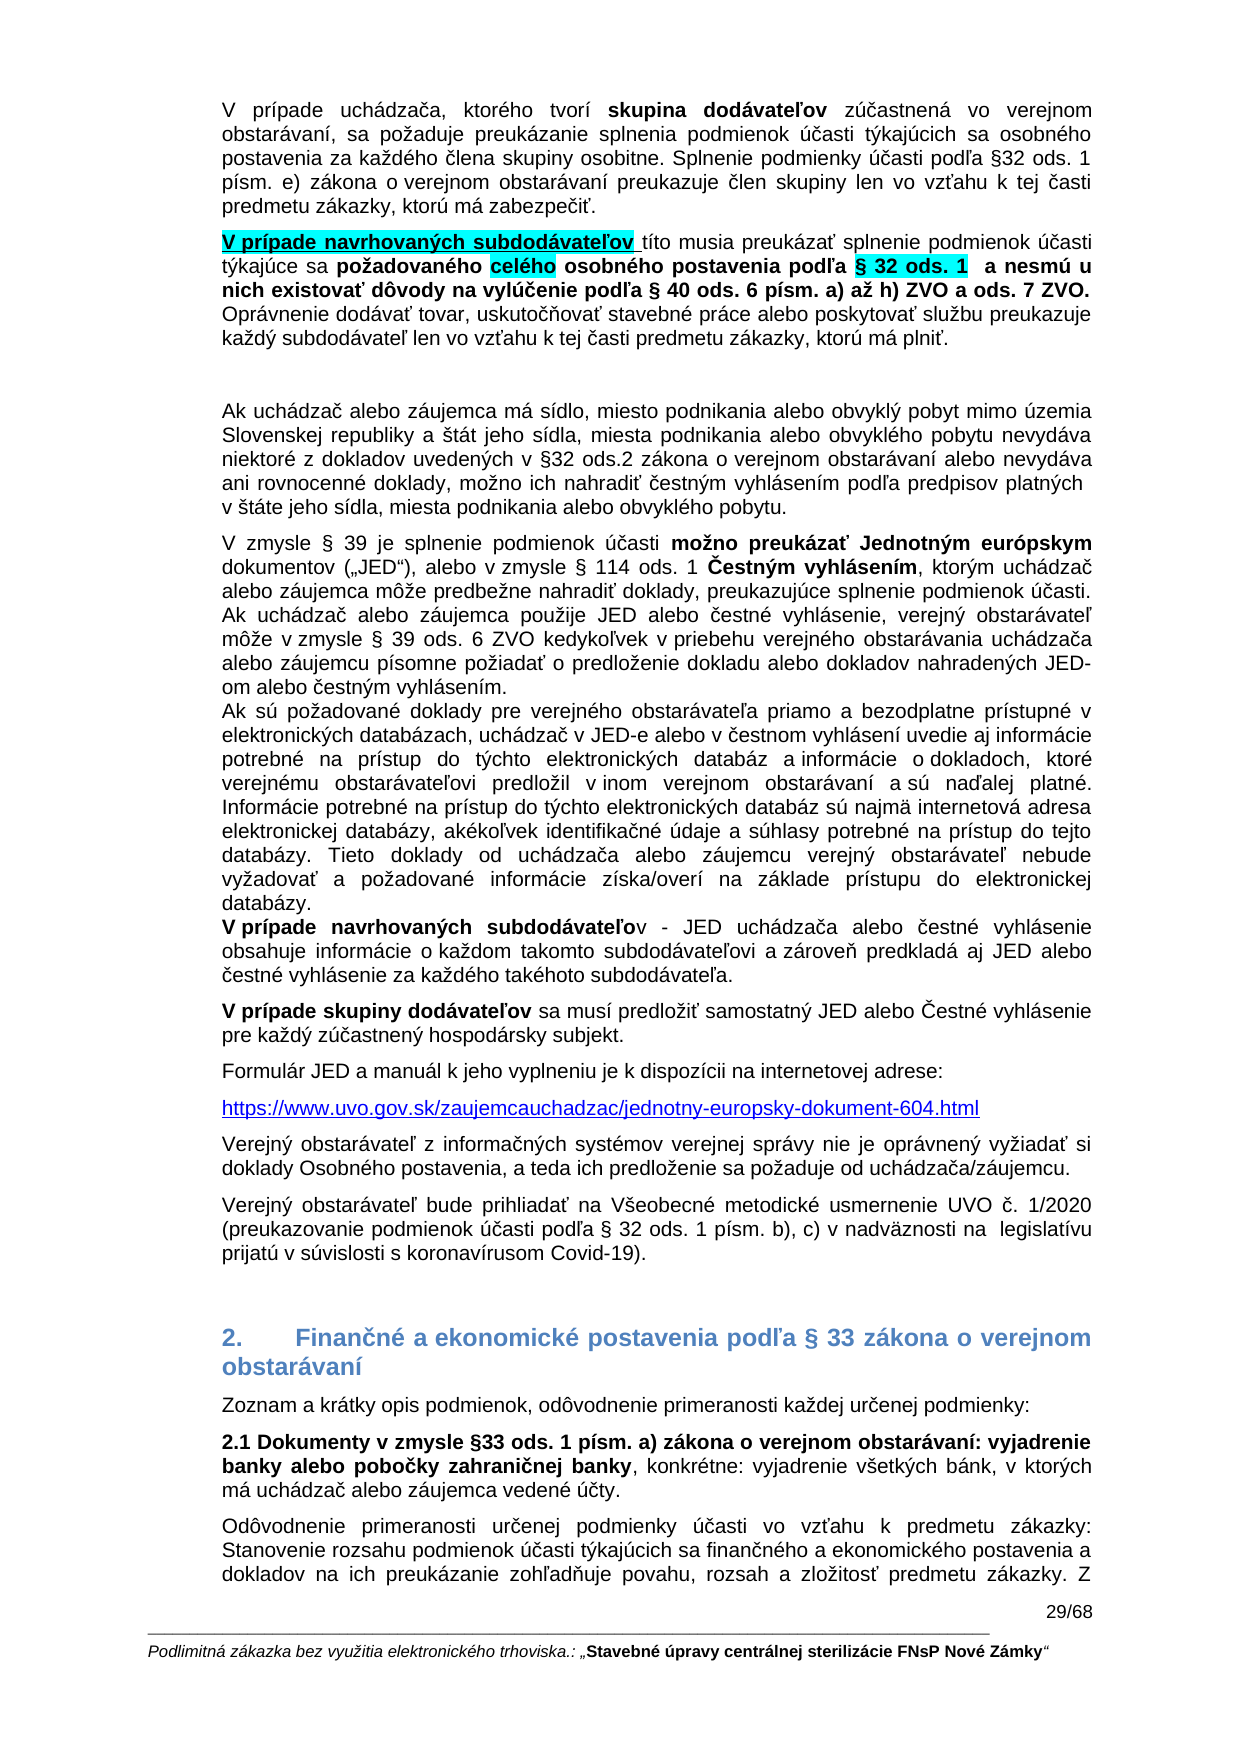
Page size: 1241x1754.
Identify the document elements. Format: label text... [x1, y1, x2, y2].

text V prípade skupiny dodávateľov sa musí predložiť samostatný JED alebo Čestné vyhlásenie pre každý zúčastnený hospodársky subjekt. [222, 999, 1092, 1047]
text V prípade navrhovaných subdodávateľov títo musia preukázať splnenie podmienok účasti týkajúce sa požadovaného celého osobného postavenia podľa § 32 ods. 1 a nesmú u nich existovať dôvody na vylúčenie podľa § 40 ods. 6 písm. a) až h) ZVO a ods. 7 ZVO. Oprávnenie dodávať tovar, uskutočňovať stavebné práce alebo poskytovať službu preukazuje každý subdodávateľ len vo vzťahu k tej časti predmetu zákazky, ktorú má plniť. [222, 230, 1092, 350]
text V prípade uchádzača, ktorého tvorí skupina dodávateľov zúčastnená vo verejnom obstarávaní, sa požaduje preukázanie splnenia podmienok účasti týkajúcich sa osobného postavenia za každého člena skupiny osobitne. Splnenie podmienky účasti podľa §32 ods. 1 písm. e) zákona o verejnom obstarávaní preukazuje člen skupiny len vo vzťahu k tej časti predmetu zákazky, ktorú má zabezpečiť. [222, 98, 1092, 218]
text 2.1 Dokumenty v zmysle §33 ods. 1 písm. a) zákona o verejnom obstarávaní: vyjadrenie banky alebo pobočky zahraničnej banky, konkrétne: vyjadrenie všetkých bánk, v ktorých má uchádzač alebo záujemca vedené účty. [222, 1429, 1092, 1501]
text V zmysle § 39 je splnenie podmienok účasti možno preukázať Jednotným európskym dokumentov („JED“), alebo v zmysle § 114 ods. 1 Čestným vyhlásením, ktorým uchádzač alebo záujemca môže predbežne nahradiť doklady, preukazujúce splnenie podmienok účasti. Ak uchádzač alebo záujemca použije JED alebo čestné vyhlásenie, verejný obstarávateľ môže v zmysle § 39 ods. 6 ZVO kedykoľvek v priebehu verejného obstarávania uchádzača alebo záujemcu písomne požiadať o predloženie dokladu alebo dokladov nahradených JED-om alebo čestným vyhlásením. [222, 531, 1092, 699]
text https://www.uvo.gov.sk/zaujemcauchadzac/jednotny-europsky-dokument-604.html [222, 1096, 1092, 1120]
text Verejný obstarávateľ bude prihliadať na Všeobecné metodické usmernenie UVO č. 1/2020 (preukazovanie podmienok účasti podľa § 32 ods. 1 písm. b), c)​ v nadväznosti na legislatívu prijatú v súvislosti s koronavírusom Covid-19). [222, 1193, 1092, 1264]
text Verejný obstarávateľ z informačných systémov verejnej správy nie je oprávnený vyžiadať si doklady Osobného postavenia, a teda ich predloženie sa požaduje od uchádzača/záujemcu. [222, 1132, 1092, 1180]
text Zoznam a krátky opis podmienok, odôvodnenie primeranosti každej určenej podmienky: [148, 1393, 1092, 1417]
text V prípade navrhovaných subdodávateľov - JED uchádzača alebo čestné vyhlásenie obsahuje informácie o každom takomto subdodávateľovi a zároveň predkladá aj JED alebo čestné vyhlásenie za každého takéhoto subdodávateľa. [222, 914, 1092, 986]
text Formulár JED a manuál k jeho vyplneniu je k dispozícii na internetovej adrese: [222, 1059, 1092, 1083]
text Ak sú požadované doklady pre verejného obstarávateľa priamo a bezodplatne prístupné v elektronických databázach, uchádzač v JED-e alebo v čestnom vyhlásení uvedie aj informácie potrebné na prístup do týchto elektronických databáz a informácie o dokladoch, ktoré verejnému obstarávateľovi predložil v inom verejnom obstarávaní a sú naďalej platné. Informácie potrebné na prístup do týchto elektronických databáz sú najmä internetová adresa elektronickej databázy, akékoľvek identifikačné údaje a súhlasy potrebné na prístup do tejto databázy. Tieto doklady od uchádzača alebo záujemcu verejný obstarávateľ nebude vyžadovať a požadované informácie získa/overí na základe prístupu do elektronickej databázy. [222, 699, 1092, 914]
text Ak uchádzač alebo záujemca má sídlo, miesto podnikania alebo obvyklý pobyt mimo územia Slovenskej republiky a štát jeho sídla, miesta podnikania alebo obvyklého pobytu nevydáva niektoré z dokladov uvedených v §32 ods.2 zákona o verejnom obstarávaní alebo nevydáva ani rovnocenné doklady, možno ich nahradiť čestným vyhlásením podľa predpisov platných v štáte jeho sídla, miesta podnikania alebo obvyklého pobytu. [222, 399, 1092, 519]
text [222, 1514, 1092, 1586]
list Finančné a ekonomické postavenia podľa § 33 zákona o verejnom obstarávaní [222, 1323, 1092, 1381]
